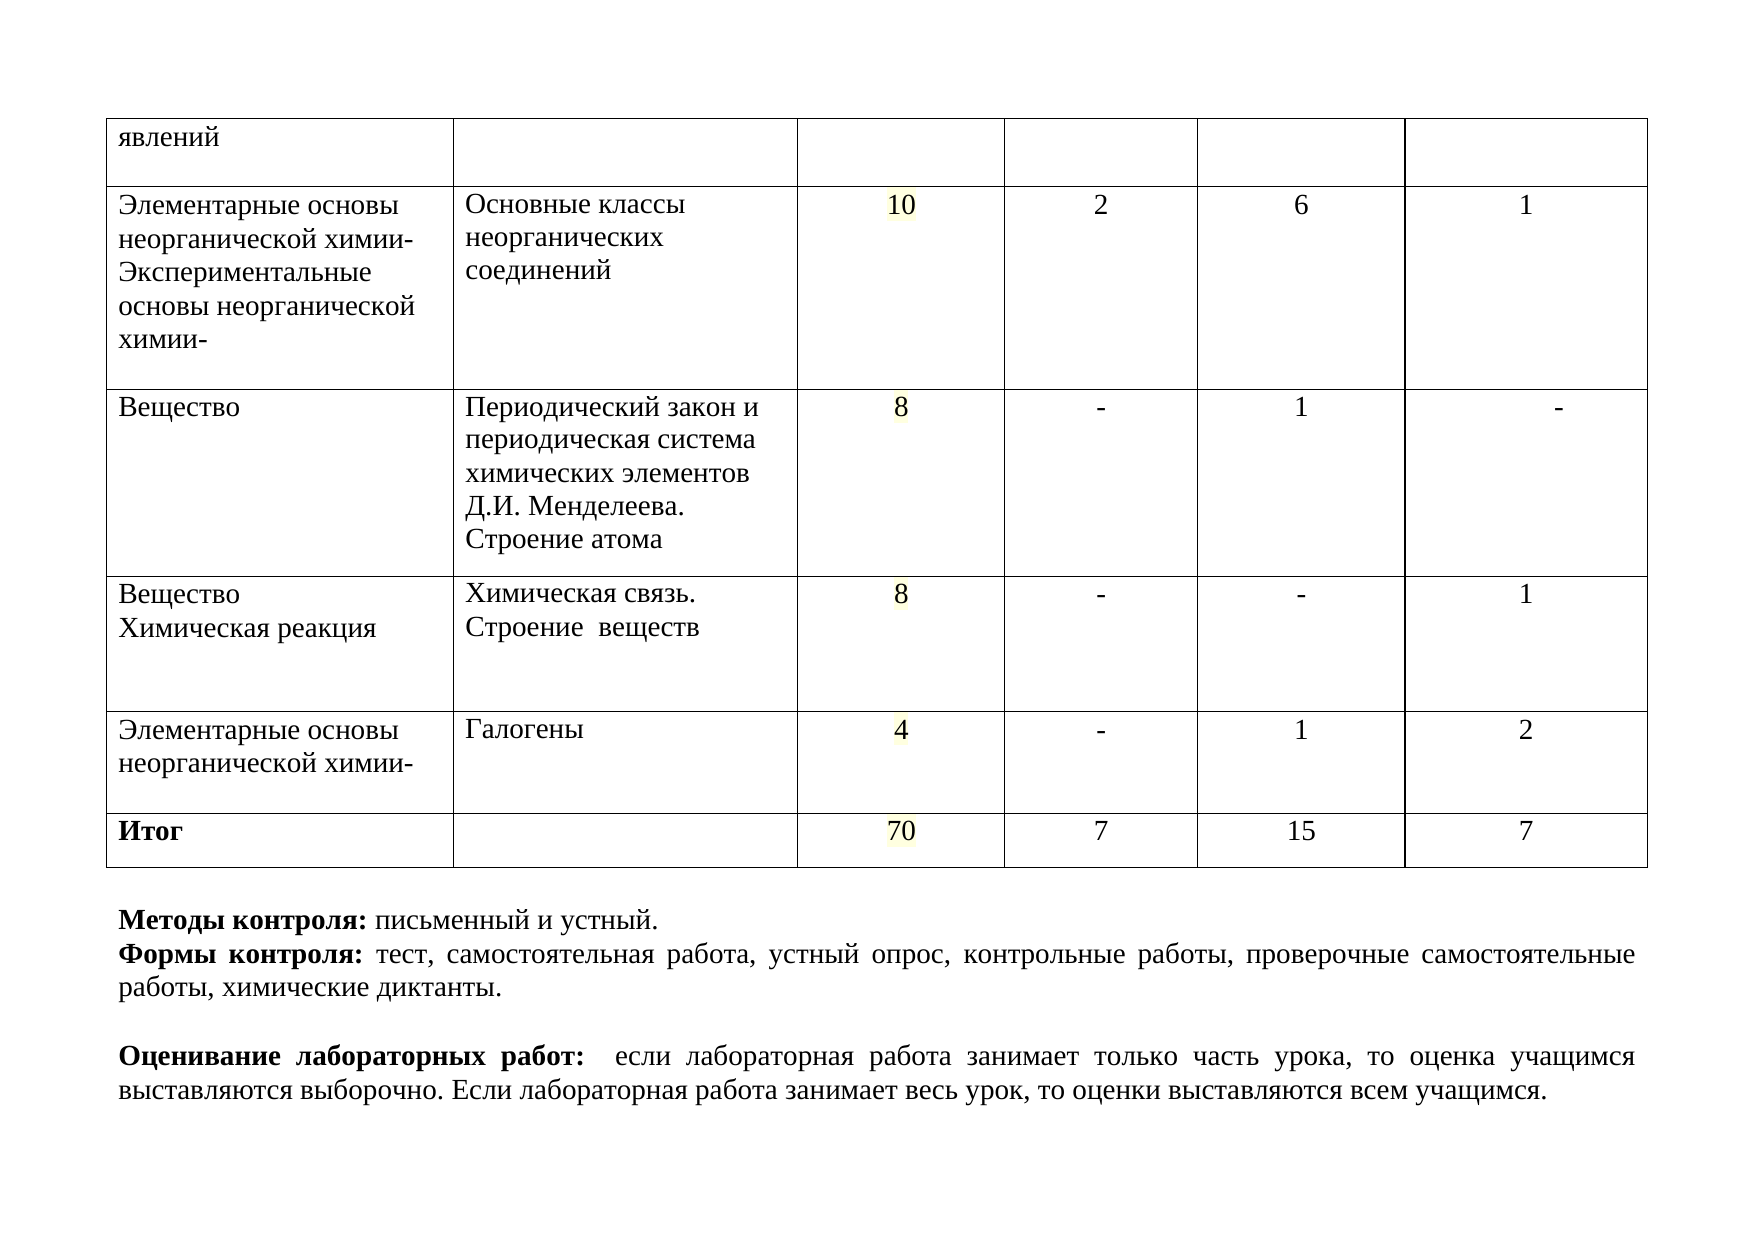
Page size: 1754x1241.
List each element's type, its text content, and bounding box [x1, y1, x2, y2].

text Методы контроля: письменный и устный. [118, 902, 1636, 936]
table_cell Основные классы неорганических соединений [454, 187, 797, 388]
table_cell 2 [1005, 187, 1197, 388]
table_cell - [1005, 712, 1197, 812]
table_cell 7 [798, 119, 1004, 186]
table_cell Элементарные основы неорганической химии- Экспериментальные основы неорганической химии- [107, 187, 453, 388]
table_cell Элементарные основы неорганической химии- [107, 712, 453, 812]
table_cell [454, 119, 797, 186]
table_cell 7 [1005, 814, 1197, 867]
table_cell - [1005, 577, 1197, 711]
table_cell 8 [798, 577, 1004, 711]
table_cell 1 [1198, 712, 1404, 812]
table_cell 1 [1406, 119, 1647, 186]
table_cell 2 [1406, 712, 1647, 812]
table_cell 1 [1198, 390, 1404, 576]
table_cell 10 [798, 187, 1004, 388]
table_cell 4 [798, 712, 1004, 812]
table_cell Вещество Химическая реакция [107, 577, 453, 711]
table_cell 7 [1406, 814, 1647, 867]
table_cell - [1406, 390, 1647, 576]
table_cell 15 [1198, 814, 1404, 867]
table_cell Периодический закон и периодическая система химических элементов Д.И. Менделеева. Строение атома [454, 390, 797, 576]
table_cell [454, 814, 797, 867]
text Оценивание лабораторных работ: если лабораторная работа занимает только часть урока, то оценка учащимся выставляются выборочно. Если лабораторная работа занимает весь урок, то оценки выставляются всем учащимся. [118, 1038, 1636, 1106]
table_cell 1 [1005, 119, 1197, 186]
table_cell - [1198, 119, 1404, 186]
table_cell 1 [1406, 577, 1647, 711]
table_cell 70 [798, 814, 1004, 867]
table_cell - [1198, 577, 1404, 711]
table_cell 6 [1198, 187, 1404, 388]
table_cell 8 [798, 390, 1004, 576]
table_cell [107, 119, 453, 186]
table_cell 1 [1406, 187, 1647, 388]
table_cell Галогены [454, 712, 797, 812]
text Формы контроля: тест, самостоятельная работа, устный опрос, контрольные работы, проверочные самостоятельные работы, химические диктанты. [118, 936, 1636, 1003]
table_cell Вещество [107, 390, 453, 576]
table_cell Химическая связь. Строение веществ [454, 577, 797, 711]
table_cell - [1005, 390, 1197, 576]
table_cell Итог [107, 814, 453, 867]
